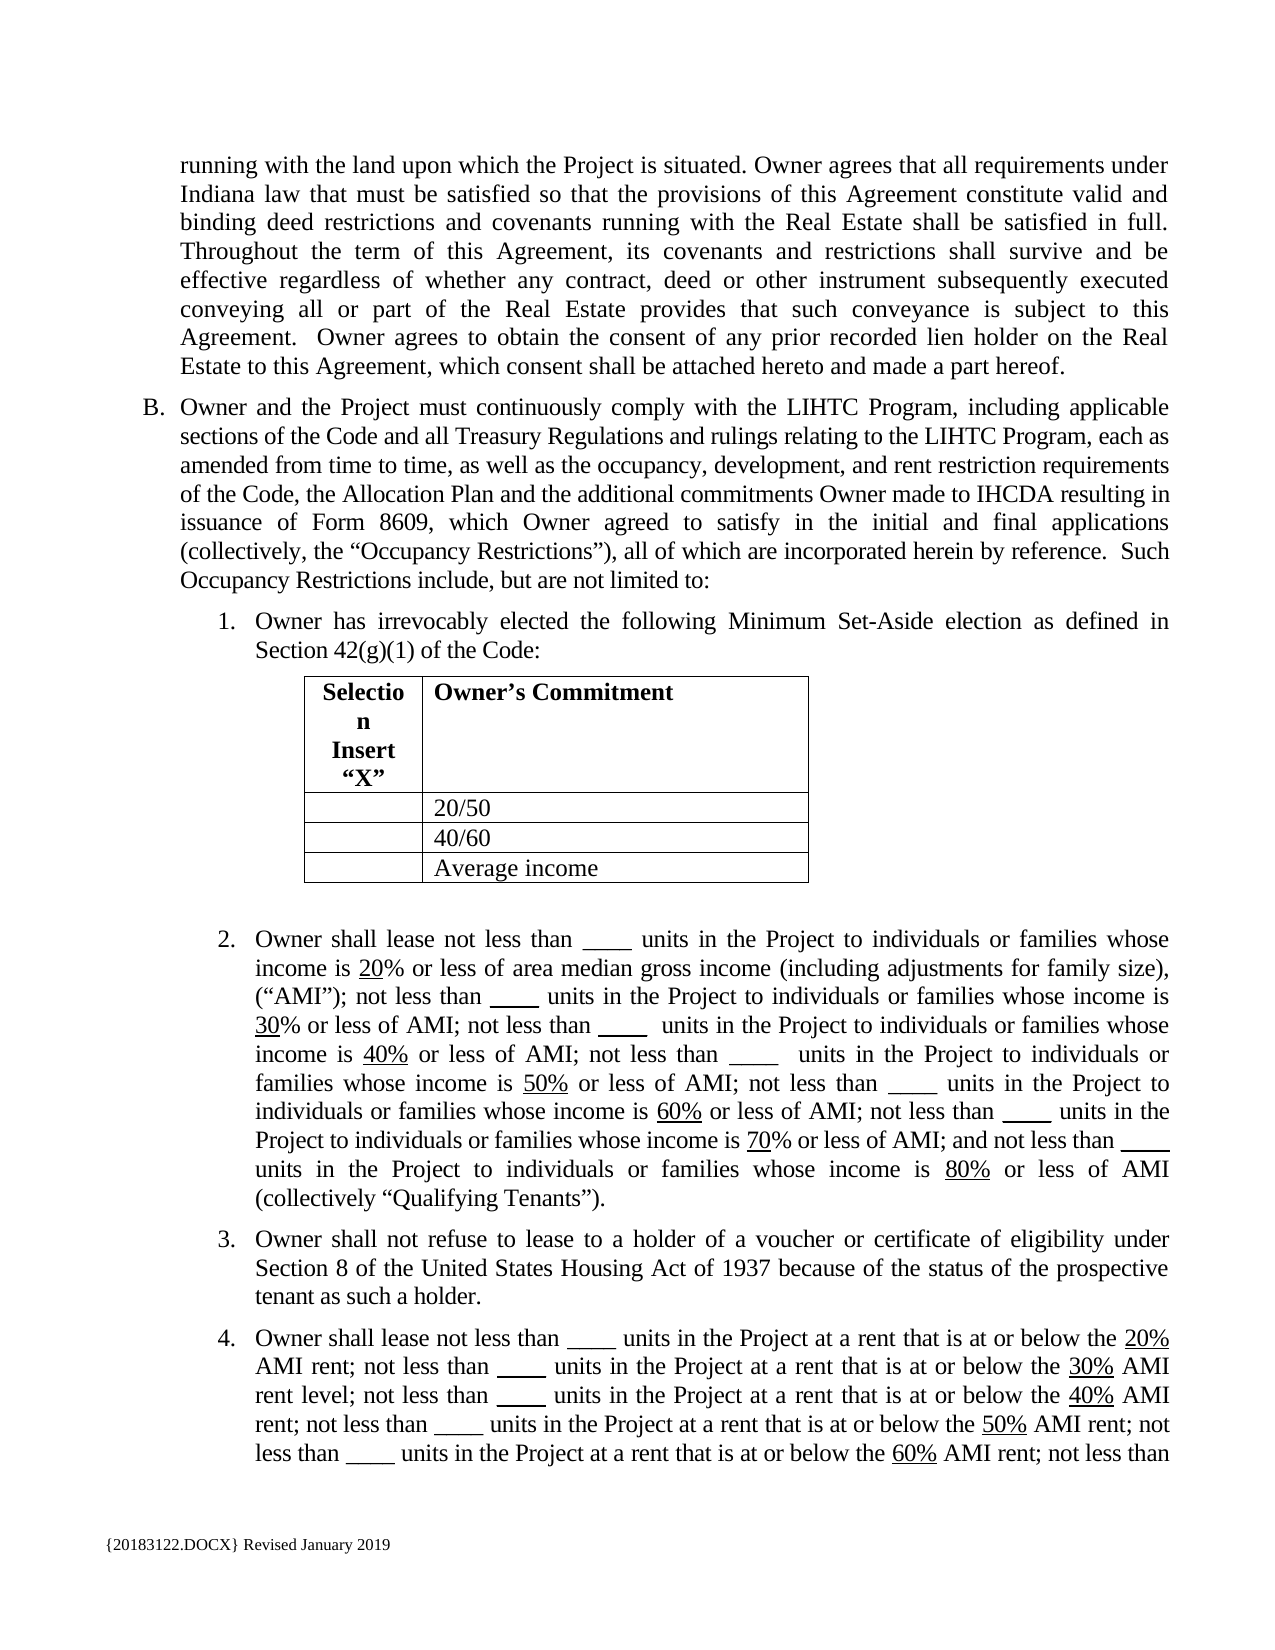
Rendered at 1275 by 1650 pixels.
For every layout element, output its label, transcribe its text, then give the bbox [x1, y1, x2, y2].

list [142, 150, 1170, 380]
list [217, 1323, 1170, 1466]
table_header Selection Insert “X” [305, 677, 422, 792]
table_cell [305, 823, 422, 852]
list Owner shall lease not less than ____ units in the Project to individuals or families whose income is 20% or less of area median gross income (including adjustments for family size), (“AMI”); not less than ____ units in the Project to individuals or families whose income is 30% or less of AMI; not less than ____ units in the Project to individuals or families whose income is 40% or less of AMI; not less than ____ units in the Project to individuals or families whose income is 50% or less of AMI; not less than ____ units in the Project to individuals or families whose income is 60% or less of AMI; not less than ____ units in the Project to individuals or families whose income is 70% or less of AMI; and not less than ____ units in the Project to individuals or families whose income is 80% or less of AMI (collectively “Qualifying Tenants”). [217, 924, 1170, 1211]
table_cell 20/50 [423, 793, 808, 822]
table_cell 40/60 [423, 823, 808, 852]
table_header Owner’s Commitment [423, 677, 808, 792]
table_cell [305, 793, 422, 822]
table_cell [305, 853, 422, 882]
list Owner and the Project must continuously comply with the LIHTC Program, including applicable sections of the Code and all Treasury Regulations and rulings relating to the LIHTC Program, each as amended from time to time, as well as the occupancy, development, and rent restriction requirements of the Code, the Allocation Plan and the additional commitments Owner made to IHCDA resulting in issuance of Form 8609, which Owner agreed to satisfy in the initial and final applications (collectively, the “Occupancy Restrictions”), all of which are incorporated herein by reference. Such Occupancy Restrictions include, but are not limited to: [142, 392, 1170, 594]
table_cell Average income [423, 853, 808, 882]
list Owner shall not refuse to lease to a holder of a voucher or certificate of eligibility under Section 8 of the United States Housing Act of 1937 because of the status of the prospective tenant as such a holder. [217, 1224, 1170, 1310]
list Owner has irrevocably elected the following Minimum Set-Aside election as defined in Section 42(g)(1) of the Code: [217, 606, 1170, 664]
